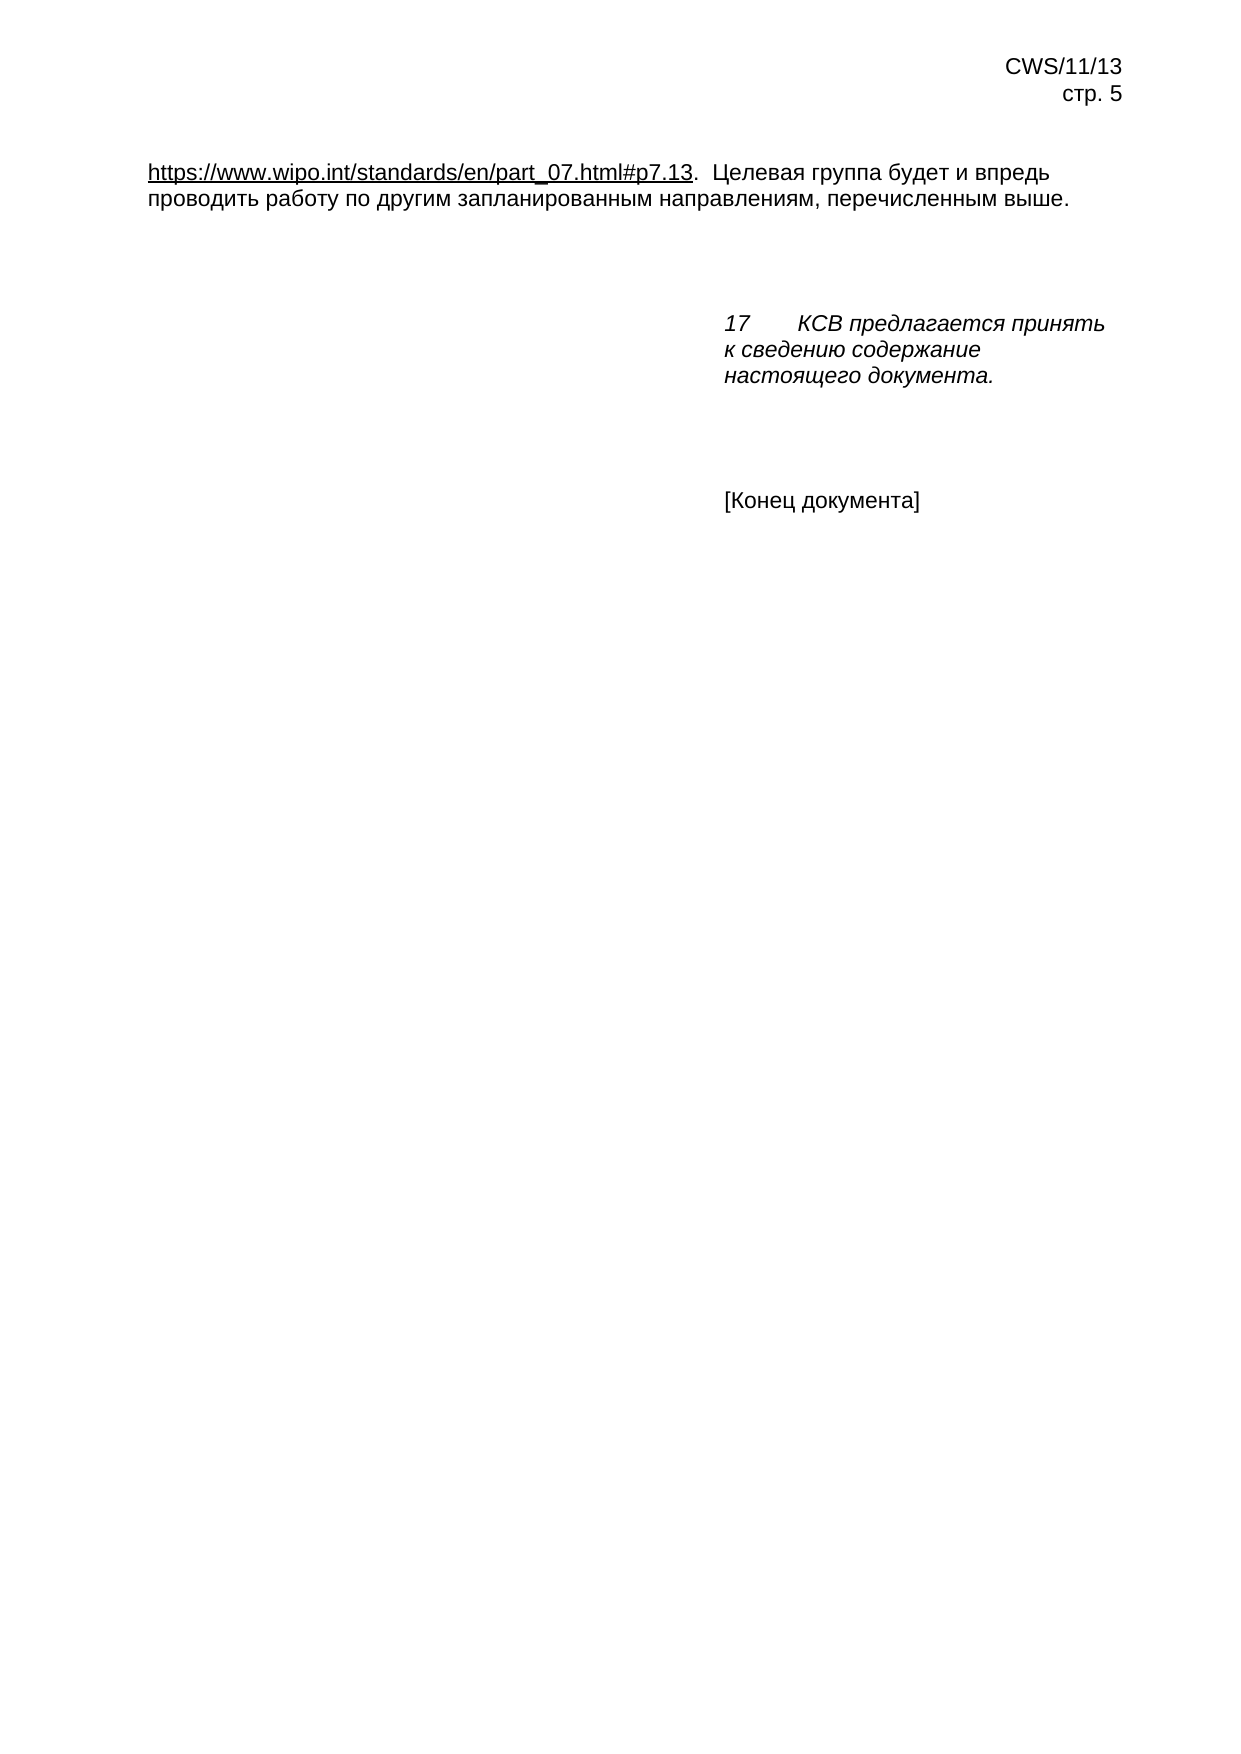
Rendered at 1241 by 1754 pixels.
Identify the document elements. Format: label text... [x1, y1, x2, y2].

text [148, 158, 1122, 211]
list КСВ предлагается принять к сведению содержание настоящего документа. [724, 310, 1122, 389]
text [Конец документа] [724, 487, 1122, 514]
